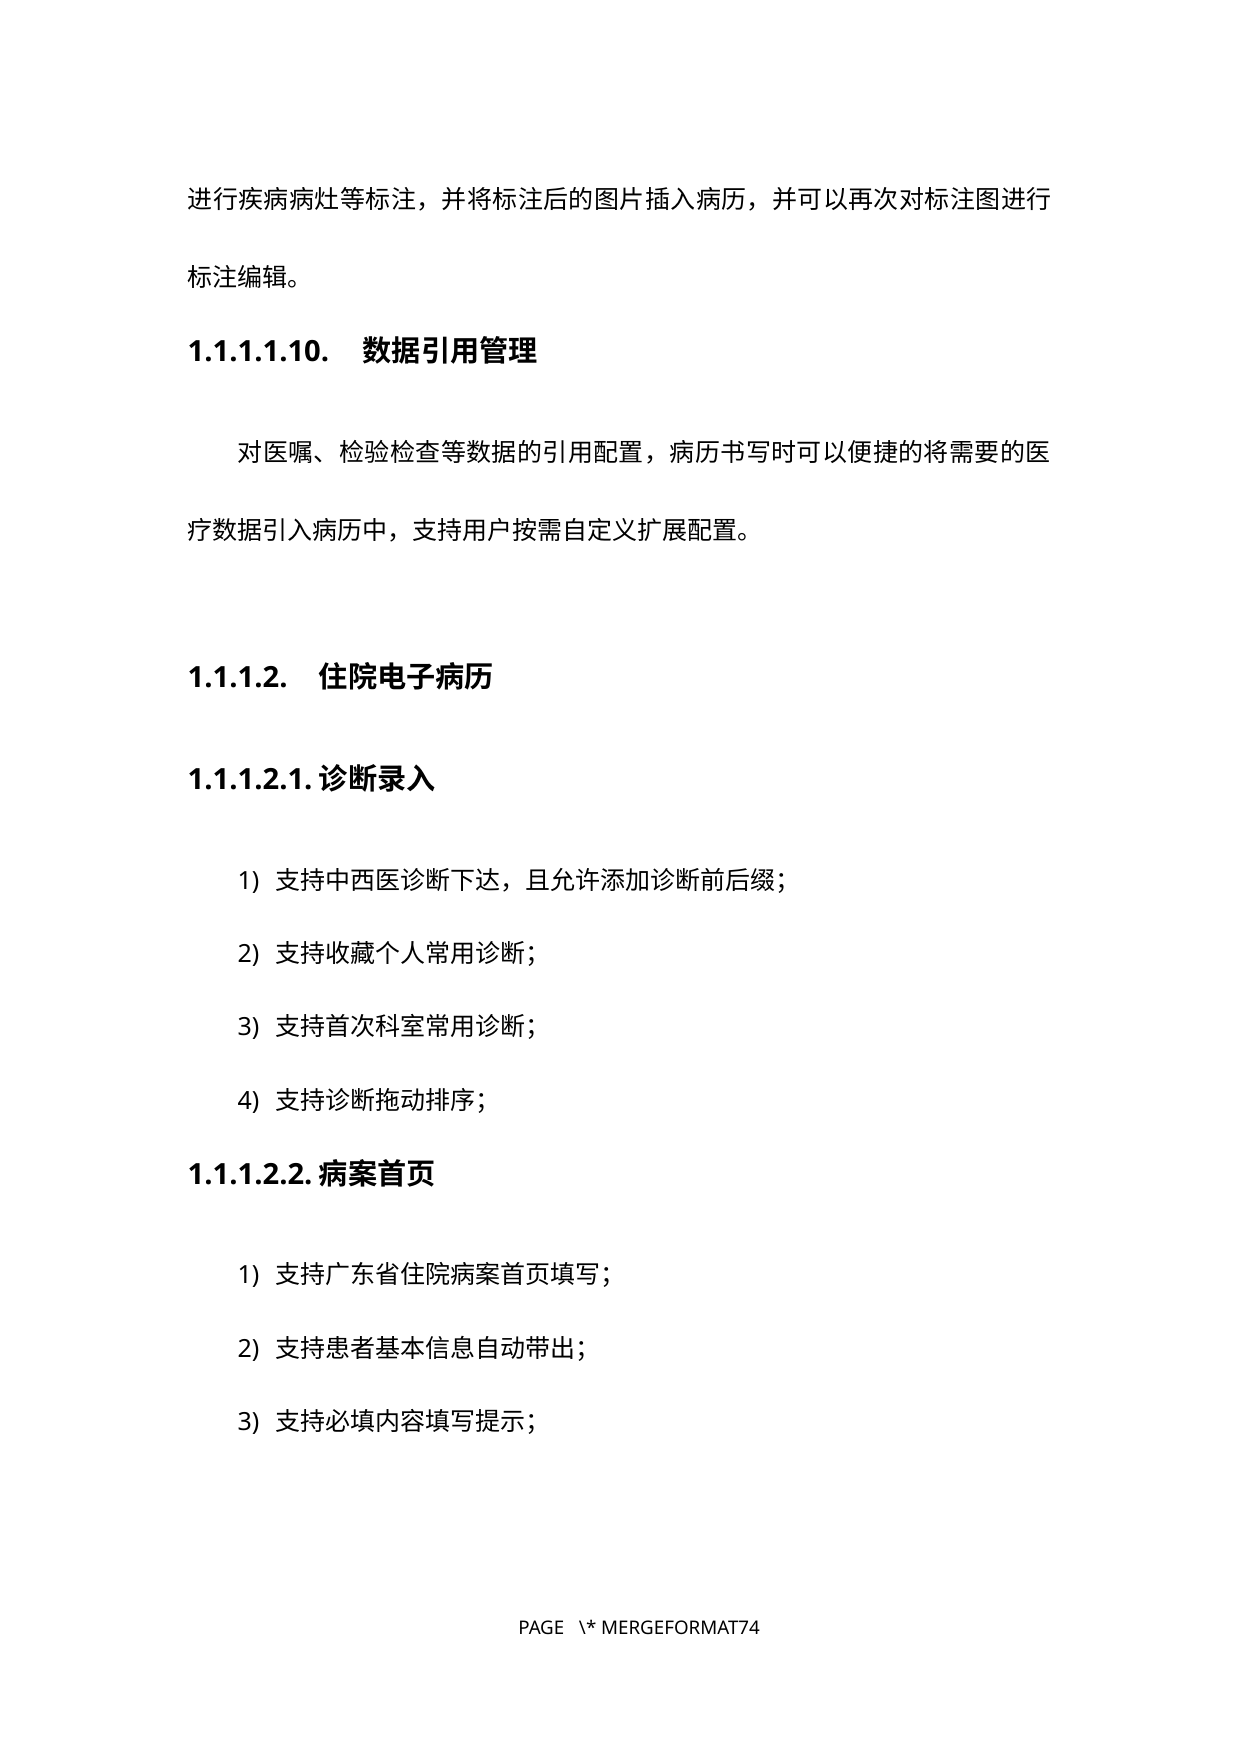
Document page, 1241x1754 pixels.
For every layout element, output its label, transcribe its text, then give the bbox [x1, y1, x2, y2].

subtitle 数据引用管理 [187, 315, 1053, 383]
list 支持中西医诊断下达，且允许添加诊断前后缀； [187, 844, 1053, 912]
subtitle 诊断录入 [187, 743, 1053, 811]
list 支持患者基本信息自动带出； [187, 1312, 1053, 1380]
list 支持收藏个人常用诊断； [187, 918, 1053, 986]
list 支持首次科室常用诊断； [187, 991, 1053, 1059]
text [187, 164, 1053, 310]
list 支持广东省住院病案首页填写； [187, 1239, 1053, 1307]
text 对医嘱、检验检查等数据的引用配置，病历书写时可以便捷的将需要的医疗数据引入病历中，支持用户按需自定义扩展配置。 [187, 417, 1053, 563]
subtitle 住院电子病历 [187, 641, 1053, 709]
list 支持必填内容填写提示； [187, 1386, 1053, 1454]
subtitle 病案首页 [187, 1138, 1053, 1206]
list 支持诊断拖动排序； [187, 1064, 1053, 1132]
